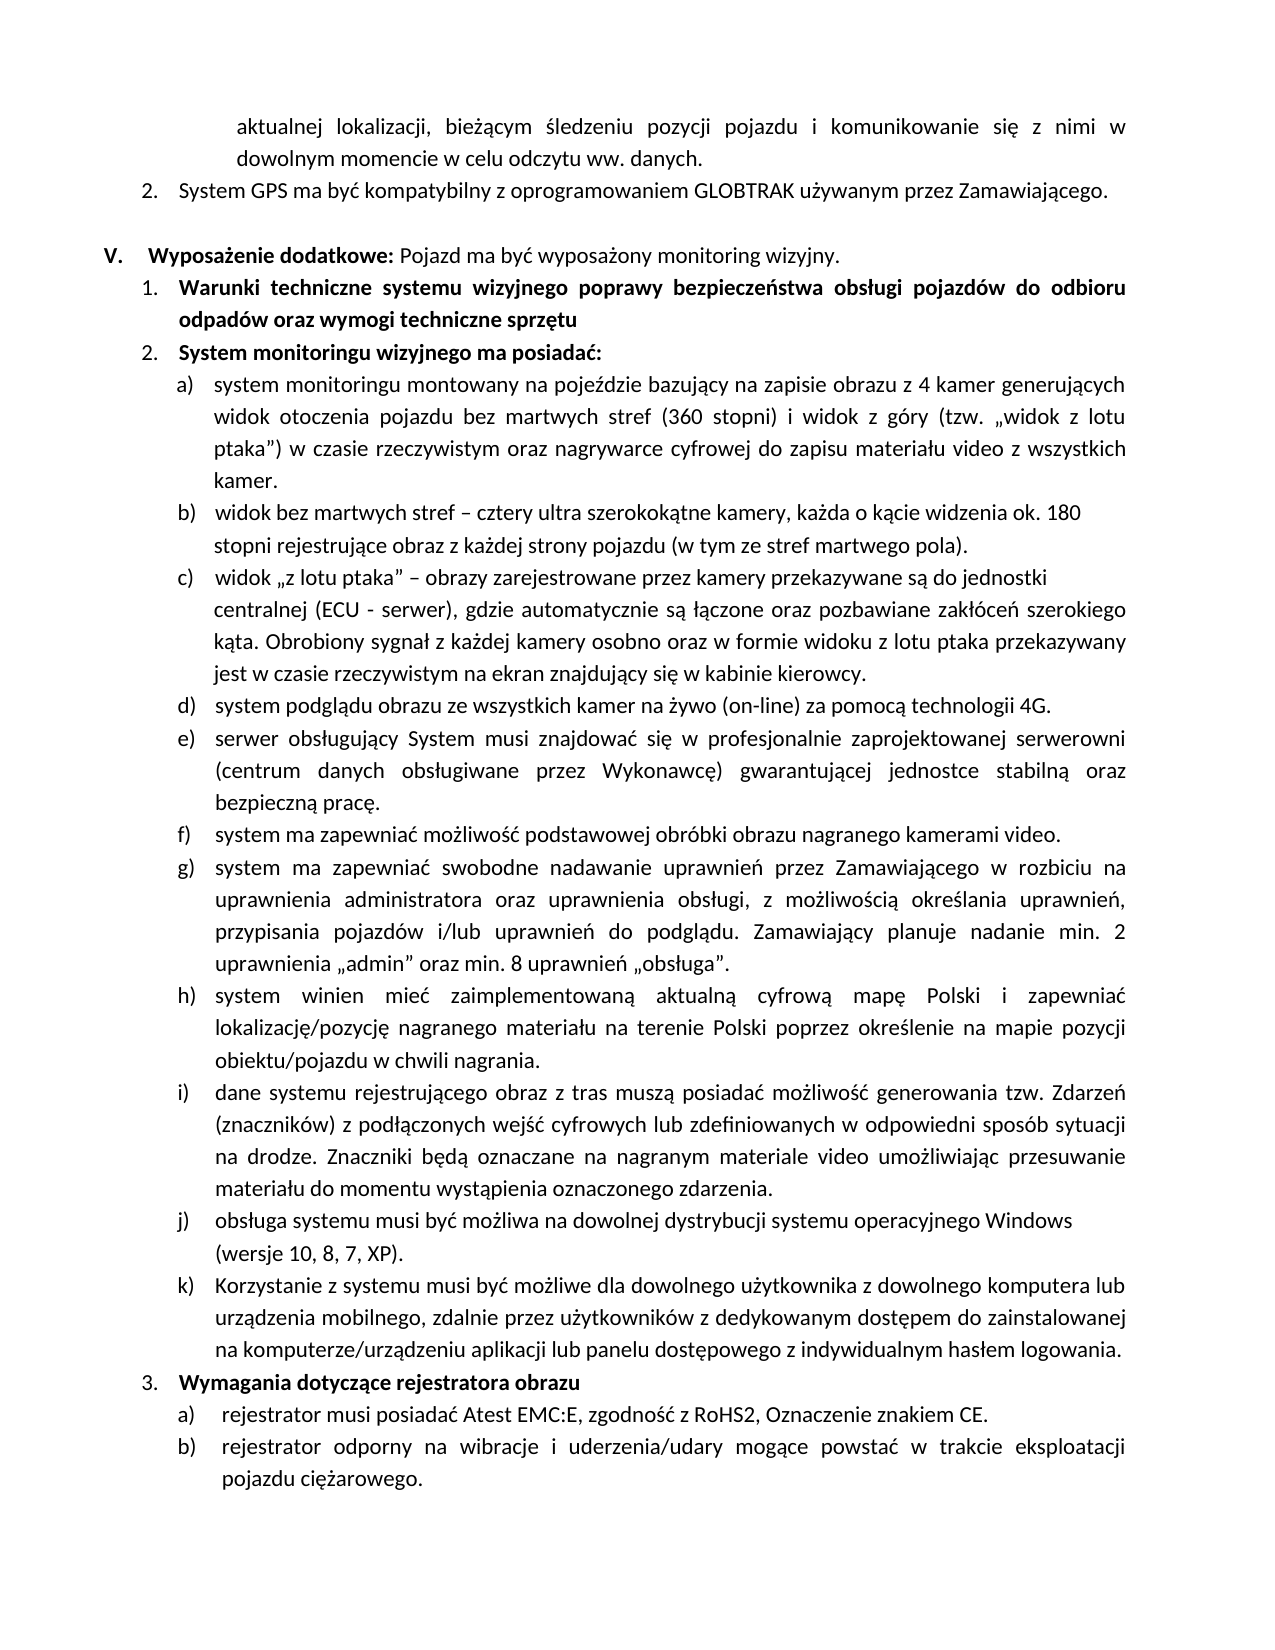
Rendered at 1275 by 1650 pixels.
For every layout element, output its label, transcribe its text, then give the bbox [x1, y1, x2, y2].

list Wymagania dotyczące rejestratora obrazu [141, 1368, 1127, 1396]
list Wyposażenie dodatkowe: Pojazd ma być wyposażony monitoring wizyjny. [103, 241, 1127, 269]
list widok „z lotu ptaka” – obrazy zarejestrowane przez kamery przekazywane są do jednostki [177, 563, 1127, 591]
list system monitoringu montowany na pojeździe bazujący na zapisie obrazu z 4 kamer generujących widok otoczenia pojazdu bez martwych stref (360 stopni) i widok z góry (tzw. „widok z lotu ptaka”) w czasie rzeczywistym oraz nagrywarce cyfrowej do zapisu materiału video z wszystkich kamer. [176, 370, 1127, 494]
list widok bez martwych stref – cztery ultra szerokokątne kamery, każda o kącie widzenia ok. 180 [177, 498, 1127, 527]
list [192, 112, 1127, 172]
list rejestrator musi posiadać Atest EMC:E, zgodność z RoHS2, Oznaczenie znakiem CE. [177, 1400, 1127, 1428]
list system ma zapewniać możliwość podstawowej obróbki obrazu nagranego kamerami video. [177, 820, 1127, 848]
list system podglądu obrazu ze wszystkich kamer na żywo (on-line) za pomocą technologii 4G. [177, 692, 1127, 720]
list obsługa systemu musi być możliwa na dowolnej dystrybucji systemu operacyjnego Windows [177, 1207, 1127, 1235]
list System GPS ma być kompatybilny z oprogramowaniem GLOBTRAK używanym przez Zamawiającego. [141, 177, 1127, 205]
text stopni rejestrujące obraz z każdej strony pojazdu (w tym ze stref martwego pola). [213, 531, 1127, 559]
list dane systemu rejestrującego obraz z tras muszą posiadać możliwość generowania tzw. Zdarzeń (znaczników) z podłączonych wejść cyfrowych lub zdefiniowanych w odpowiedni sposób sytuacji na drodze. Znaczniki będą oznaczane na nagranym materiale video umożliwiając przesuwanie materiału do momentu wystąpienia oznaczonego zdarzenia. [177, 1078, 1127, 1202]
text centralnej (ECU - serwer), gdzie automatycznie są łączone oraz pozbawiane zakłóceń szerokiego kąta. Obrobiony sygnał z każdej kamery osobno oraz w formie widoku z lotu ptaka przekazywany jest w czasie rzeczywistym na ekran znajdujący się w kabinie kierowcy. [213, 595, 1127, 687]
list system winien mieć zaimplementowaną aktualną cyfrową mapę Polski i zapewniać lokalizację/pozycję nagranego materiału na terenie Polski poprzez określenie na mapie pozycji obiektu/pojazdu w chwili nagrania. [177, 981, 1127, 1074]
list System monitoringu wizyjnego ma posiadać: [141, 338, 1127, 366]
list serwer obsługujący System musi znajdować się w profesjonalnie zaprojektowanej serwerowni (centrum danych obsługiwane przez Wykonawcę) gwarantującej jednostce stabilną oraz bezpieczną pracę. [177, 724, 1127, 816]
list Korzystanie z systemu musi być możliwe dla dowolnego użytkownika z dowolnego komputera lub urządzenia mobilnego, zdalnie przez użytkowników z dedykowanym dostępem do zainstalowanej na komputerze/urządzeniu aplikacji lub panelu dostępowego z indywidualnym hasłem logowania. [177, 1271, 1127, 1363]
list rejestrator odporny na wibracje i uderzenia/udary mogące powstać w trakcie eksploatacji pojazdu ciężarowego. [177, 1432, 1127, 1492]
list Warunki techniczne systemu wizyjnego poprawy bezpieczeństwa obsługi pojazdów do odbioru odpadów oraz wymogi techniczne sprzętu [141, 273, 1127, 333]
list system ma zapewniać swobodne nadawanie uprawnień przez Zamawiającego w rozbiciu na uprawnienia administratora oraz uprawnienia obsługi, z możliwością określania uprawnień, przypisania pojazdów i/lub uprawnień do podglądu. Zamawiający planuje nadanie min. 2 uprawnienia „admin” oraz min. 8 uprawnień „obsługa”. [177, 853, 1127, 977]
list (wersje 10, 8, 7, XP). [215, 1239, 1127, 1267]
